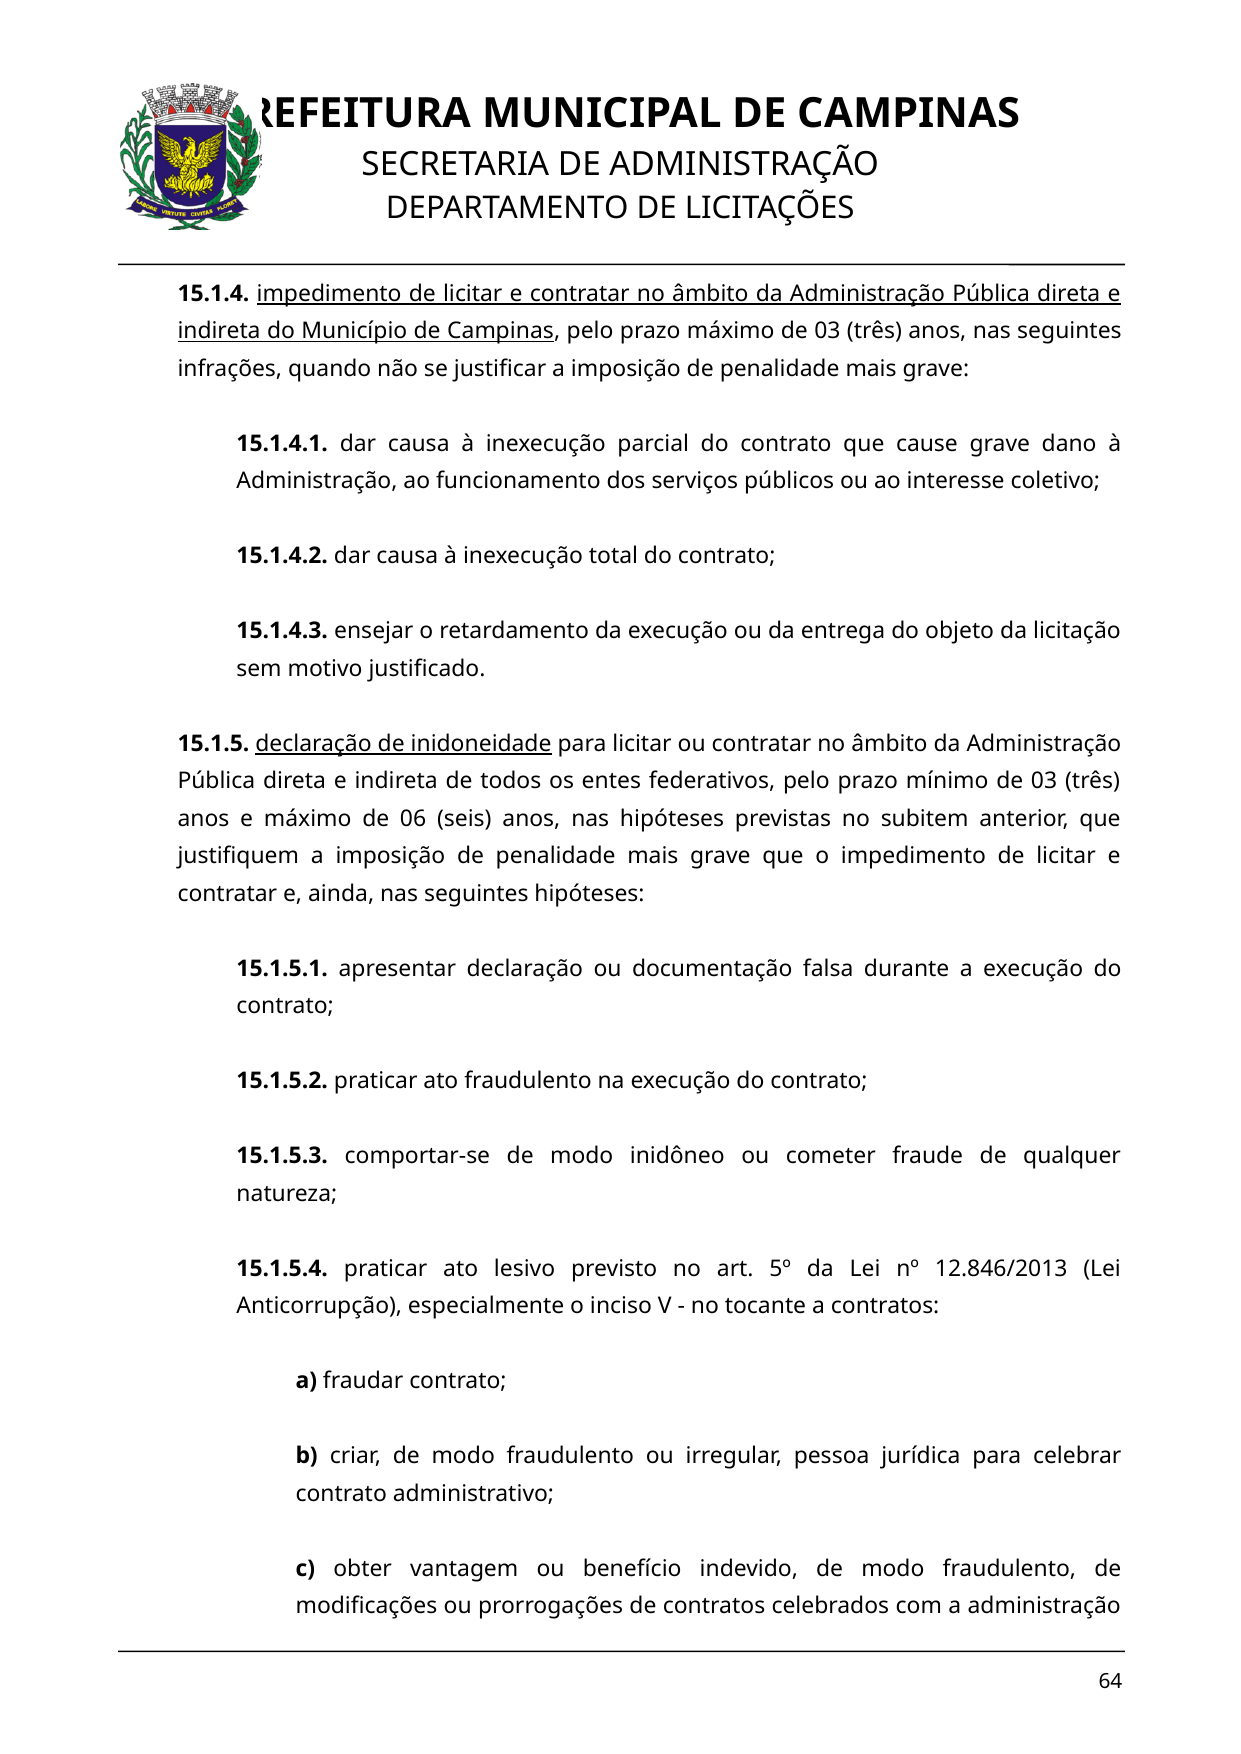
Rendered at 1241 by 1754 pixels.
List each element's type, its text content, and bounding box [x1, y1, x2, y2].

text a) fraudar contrato; [295, 1358, 1122, 1395]
text 15.1.5. declaração de inidoneidade para licitar ou contratar no âmbito da Administração Pública direta e indireta de todos os entes federativos, pelo prazo mínimo de 03 (três) anos e máximo de 06 (seis) anos, nas hipóteses previstas no subitem anterior, que justifiquem a imposição de penalidade mais grave que o impedimento de licitar e contratar e, ainda, nas seguintes hipóteses: [177, 720, 1122, 908]
text 15.1.4.2. dar causa à inexecução total do contrato; [236, 533, 1122, 570]
picture [118, 83, 263, 228]
text 15.1.5.1. apresentar declaração ou documentação falsa durante a execução do contrato; [236, 945, 1122, 1020]
text 15.1.4.1. dar causa à inexecução parcial do contrato que cause grave dano à Administração, ao funcionamento dos serviços públicos ou ao interesse coletivo; [236, 420, 1122, 495]
text 15.1.4. impedimento de licitar e contratar no âmbito da Administração Pública direta e indireta do Município de Campinas, pelo prazo máximo de 03 (três) anos, nas seguintes infrações, quando não se justificar a imposição de penalidade mais grave: [177, 270, 1122, 383]
text 15.1.5.3. comportar-se de modo inidôneo ou cometer fraude de qualquer natureza; [236, 1133, 1122, 1208]
text 15.1.5.4. praticar ato lesivo previsto no art. 5º da Lei nº 12.846/2013 (Lei Anticorrupção), especialmente o inciso V - no tocante a contratos: [236, 1245, 1122, 1320]
text 15.1.5.2. praticar ato fraudulento na execução do contrato; [236, 1058, 1122, 1095]
text 15.1.4.3. ensejar o retardamento da execução ou da entrega do objeto da licitação sem motivo justificado. [236, 608, 1122, 683]
text b) criar, de modo fraudulento ou irregular, pessoa jurídica para celebrar contrato administrativo; [295, 1433, 1122, 1508]
